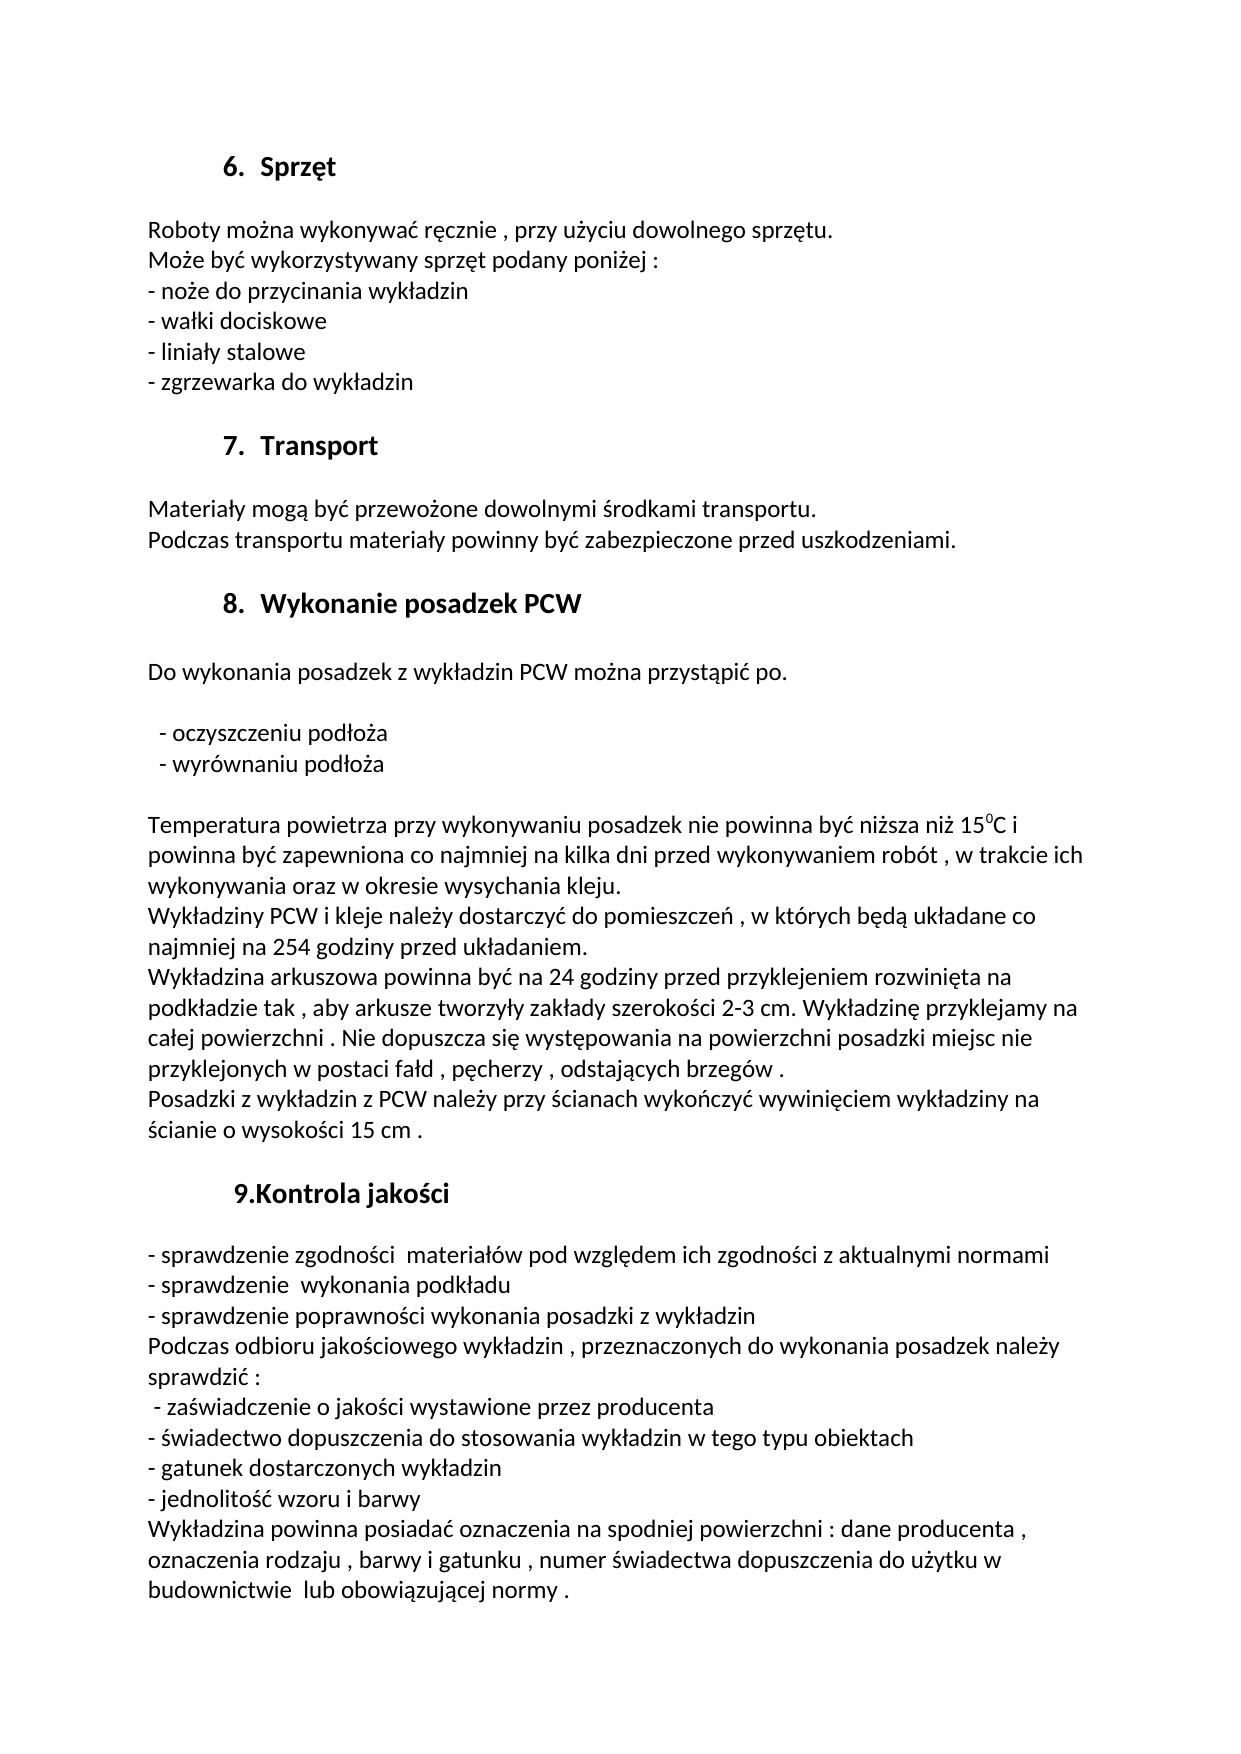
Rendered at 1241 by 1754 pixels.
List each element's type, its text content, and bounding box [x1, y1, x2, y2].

text Posadzki z wykładzin z PCW należy przy ścianach wykończyć wywinięciem wykładziny na ścianie o wysokości 15 cm . [148, 1084, 1093, 1145]
text - sprawdzenie wykonania podkładu [148, 1269, 1093, 1300]
text Roboty można wykonywać ręcznie , przy użyciu dowolnego sprzętu. Może być wykorzystywany sprzęt podany poniżej : [148, 214, 1093, 275]
text Podczas odbioru jakościowego wykładzin , przeznaczonych do wykonania posadzek należy sprawdzić : [148, 1330, 1093, 1391]
list Sprzęt [223, 148, 1093, 183]
text Wykładzina powinna posiadać oznaczenia na spodniej powierzchni : dane producenta , oznaczenia rodzaju , barwy i gatunku , numer świadectwa dopuszczenia do użytku w budownictwie lub obowiązującej normy . [148, 1513, 1093, 1605]
text Wykładziny PCW i kleje należy dostarczyć do pomieszczeń , w których będą układane co najmniej na 254 godziny przed układaniem. [148, 901, 1093, 962]
text - zgrzewarka do wykładzin [148, 366, 1093, 397]
text - gatunek dostarczonych wykładzin [148, 1452, 1093, 1483]
text - sprawdzenie zgodności materiałów pod względem ich zgodności z aktualnymi normami [148, 1239, 1093, 1269]
text - sprawdzenie poprawności wykonania posadzki z wykładzin [148, 1300, 1093, 1330]
text - wałki dociskowe [148, 305, 1093, 336]
text - świadectwo dopuszczenia do stosowania wykładzin w tego typu obiektach [148, 1422, 1093, 1452]
text - liniały stalowe [148, 336, 1093, 366]
text Podczas transportu materiały powinny być zabezpieczone przed uszkodzeniami. [148, 524, 1093, 554]
text - noże do przycinania wykładzin [148, 275, 1093, 305]
text - zaświadczenie o jakości wystawione przez producenta [148, 1391, 1093, 1422]
text - oczyszczeniu podłoża [148, 717, 1093, 748]
text - wyrównaniu podłoża [148, 748, 1093, 778]
list Wykonanie posadzek PCW [223, 585, 1093, 621]
text Wykładzina arkuszowa powinna być na 24 godziny przed przyklejeniem rozwinięta na podkładzie tak , aby arkusze tworzyły zakłady szerokości 2-3 cm. Wykładzinę przyklejamy na całej powierzchni . Nie dopuszcza się występowania na powierzchni posadzki miejsc nie przyklejonych w postaci fałd , pęcherzy , odstających brzegów . [148, 962, 1093, 1084]
text - jednolitość wzoru i barwy [148, 1483, 1093, 1513]
text Do wykonania posadzek z wykładzin PCW można przystąpić po. [148, 656, 1093, 687]
text 9.Kontrola jakości [148, 1175, 1093, 1211]
text Temperatura powietrza przy wykonywaniu posadzek nie powinna być niższa niż 150C i powinna być zapewniona co najmniej na kilka dni przed wykonywaniem robót , w trakcie ich wykonywania oraz w okresie wysychania kleju. [148, 809, 1093, 901]
list Transport [223, 427, 1093, 463]
text Materiały mogą być przewożone dowolnymi środkami transportu. [148, 493, 1093, 524]
